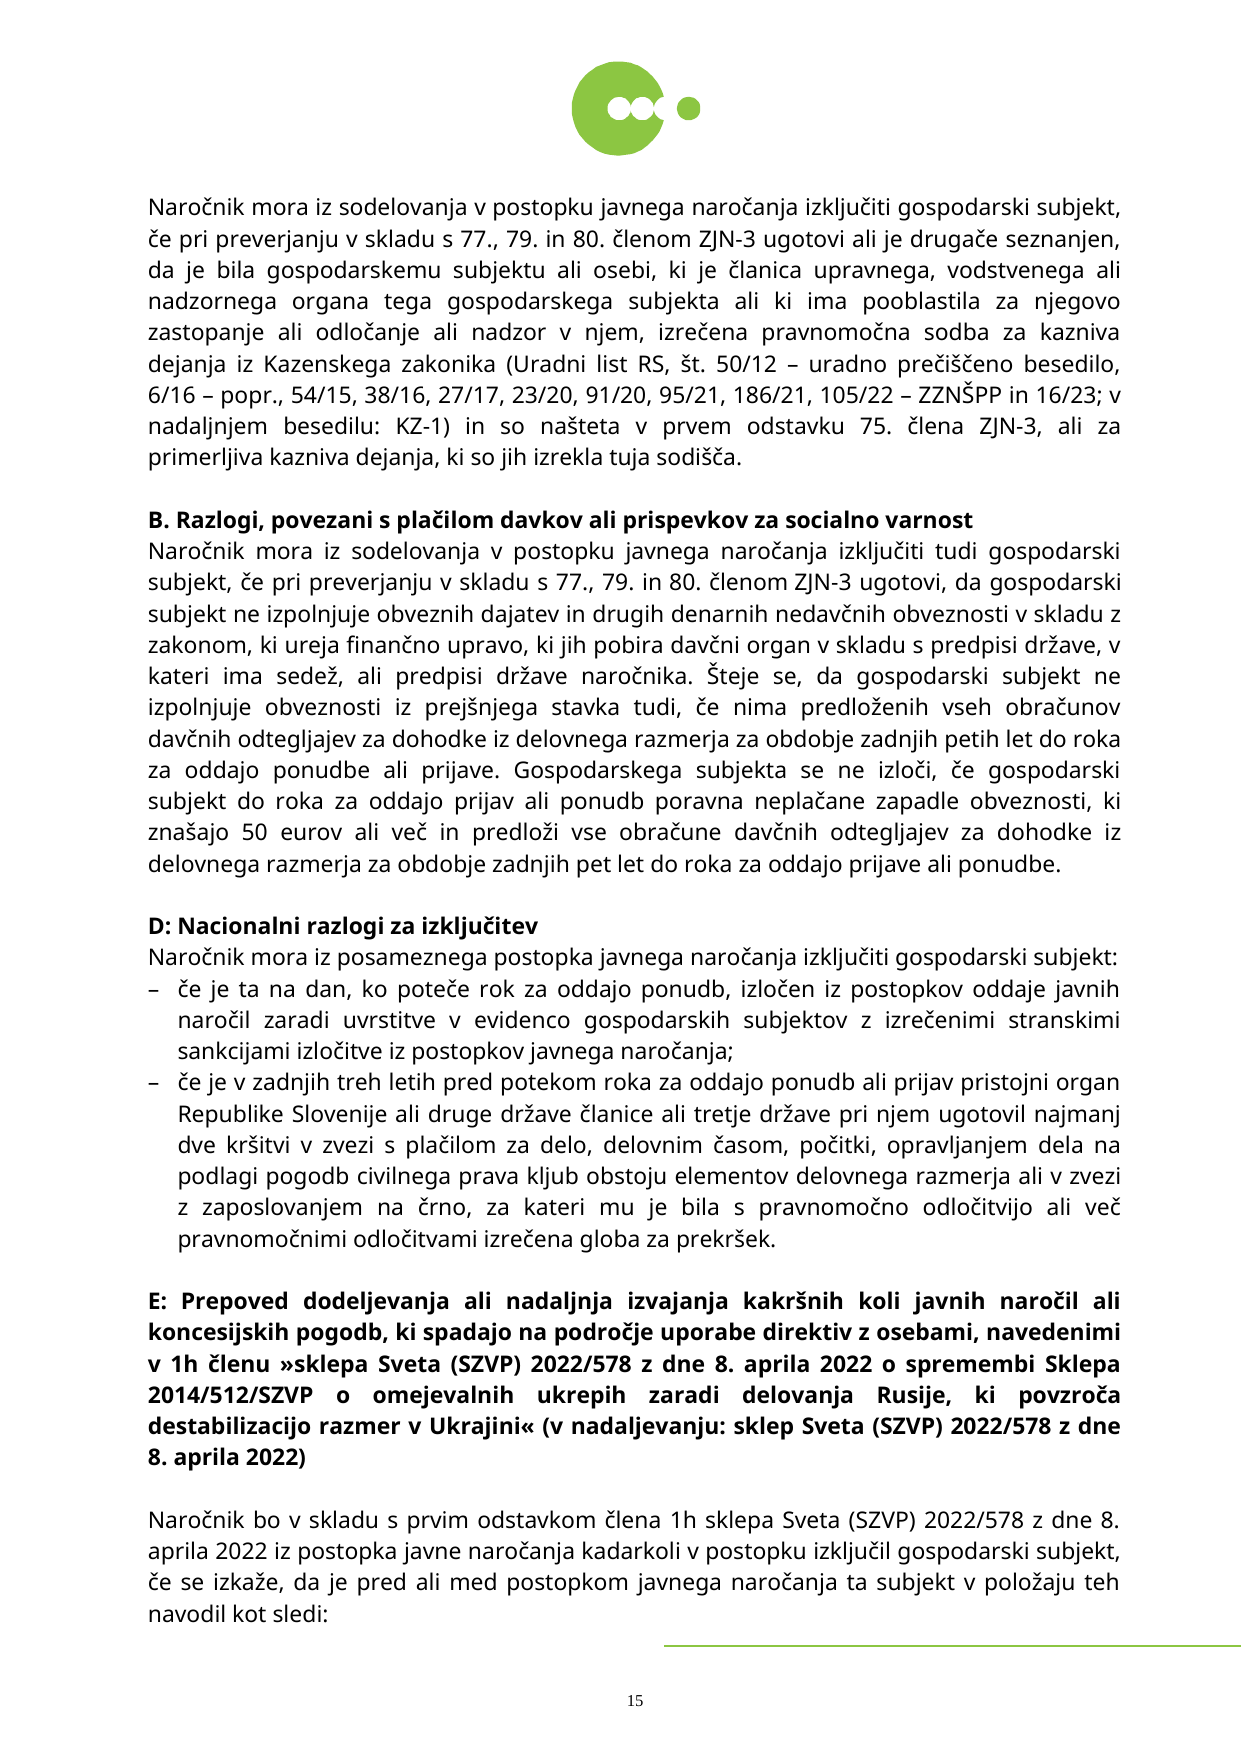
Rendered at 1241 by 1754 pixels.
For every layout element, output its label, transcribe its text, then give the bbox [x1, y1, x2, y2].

text B. Razlogi, povezani s plačilom davkov ali prispevkov za socialno varnost [148, 504, 1122, 535]
text Naročnik mora iz sodelovanja v postopku javnega naročanja izključiti gospodarski subjekt, če pri preverjanju v skladu s 77., 79. in 80. členom ZJN-3 ugotovi ali je drugače seznanjen, da je bila gospodarskemu subjektu ali osebi, ki je članica upravnega, vodstvenega ali nadzornega organa tega gospodarskega subjekta ali ki ima pooblastila za njegovo zastopanje ali odločanje ali nadzor v njem, izrečena pravnomočna sodba za kazniva dejanja iz Kazenskega zakonika (Uradni list RS, št. 50/12 – uradno prečiščeno besedilo, 6/16 – popr., 54/15, 38/16, 27/17, 23/20, 91/20, 95/21, 186/21, 105/22 – ZZNŠPP in 16/23; v nadaljnjem besedilu: KZ-1) in so našteta v prvem odstavku 75. člena ZJN-3, ali za primerljiva kazniva dejanja, ki so jih izrekla tuja sodišča. [148, 191, 1122, 472]
text Naročnik mora iz sodelovanja v postopku javnega naročanja izključiti tudi gospodarski subjekt, če pri preverjanju v skladu s 77., 79. in 80. členom ZJN-3 ugotovi, da gospodarski subjekt ne izpolnjuje obveznih dajatev in drugih denarnih nedavčnih obveznosti v skladu z zakonom, ki ureja finančno upravo, ki jih pobira davčni organ v skladu s predpisi države, v kateri ima sedež, ali predpisi države naročnika. Šteje se, da gospodarski subjekt ne izpolnjuje obveznosti iz prejšnjega stavka tudi, če nima predloženih vseh obračunov davčnih odtegljajev za dohodke iz delovnega razmerja za obdobje zadnjih petih let do roka za oddajo ponudbe ali prijave. Gospodarskega subjekta se ne izloči, če gospodarski subjekt do roka za oddajo prijav ali ponudb poravna neplačane zapadle obveznosti, ki znašajo 50 eurov ali več in predloži vse obračune davčnih odtegljajev za dohodke iz delovnega razmerja za obdobje zadnjih pet let do roka za oddajo prijave ali ponudbe. [148, 535, 1122, 879]
list če je v zadnjih treh letih pred potekom roka za oddajo ponudb ali prijav pristojni organ Republike Slovenije ali druge države članice ali tretje države pri njem ugotovil najmanj dve kršitvi v zvezi s plačilom za delo, delovnim časom, počitki, opravljanjem dela na podlagi pogodb civilnega prava kljub obstoju elementov delovnega razmerja ali v zvezi z zaposlovanjem na črno, za kateri mu je bila s pravnomočno odločitvijo ali več pravnomočnimi odločitvami izrečena globa za prekršek. [148, 1066, 1122, 1254]
text Naročnik bo v skladu s prvim odstavkom člena 1h sklepa Sveta (SZVP) 2022/578 z dne 8. aprila 2022 iz postopka javne naročanja kadarkoli v postopku izključil gospodarski subjekt, če se izkaže, da je pred ali med postopkom javnega naročanja ta subjekt v položaju teh navodil kot sledi: [148, 1504, 1122, 1629]
text E: Prepoved dodeljevanja ali nadaljnja izvajanja kakršnih koli javnih naročil ali koncesijskih pogodb, ki spadajo na področje uporabe direktiv z osebami, navedenimi v 1h členu »sklepa Sveta (SZVP) 2022/578 z dne 8. aprila 2022 o spremembi Sklepa 2014/512/SZVP o omejevalnih ukrepih zaradi delovanja Rusije, ki povzroča destabilizacijo razmer v Ukrajini« (v nadaljevanju: sklep Sveta (SZVP) 2022/578 z dne 8. aprila 2022) [148, 1285, 1122, 1472]
text D: Nacionalni razlogi za izključitev [148, 910, 1122, 941]
list če je ta na dan, ko poteče rok za oddajo ponudb, izločen iz postopkov oddaje javnih naročil zaradi uvrstitve v evidenco gospodarskih subjektov z izrečenimi stranskimi sankcijami izločitve iz postopkov javnega naročanja; [148, 972, 1122, 1066]
text Naročnik mora iz posameznega postopka javnega naročanja izključiti gospodarski subjekt: [148, 941, 1122, 972]
